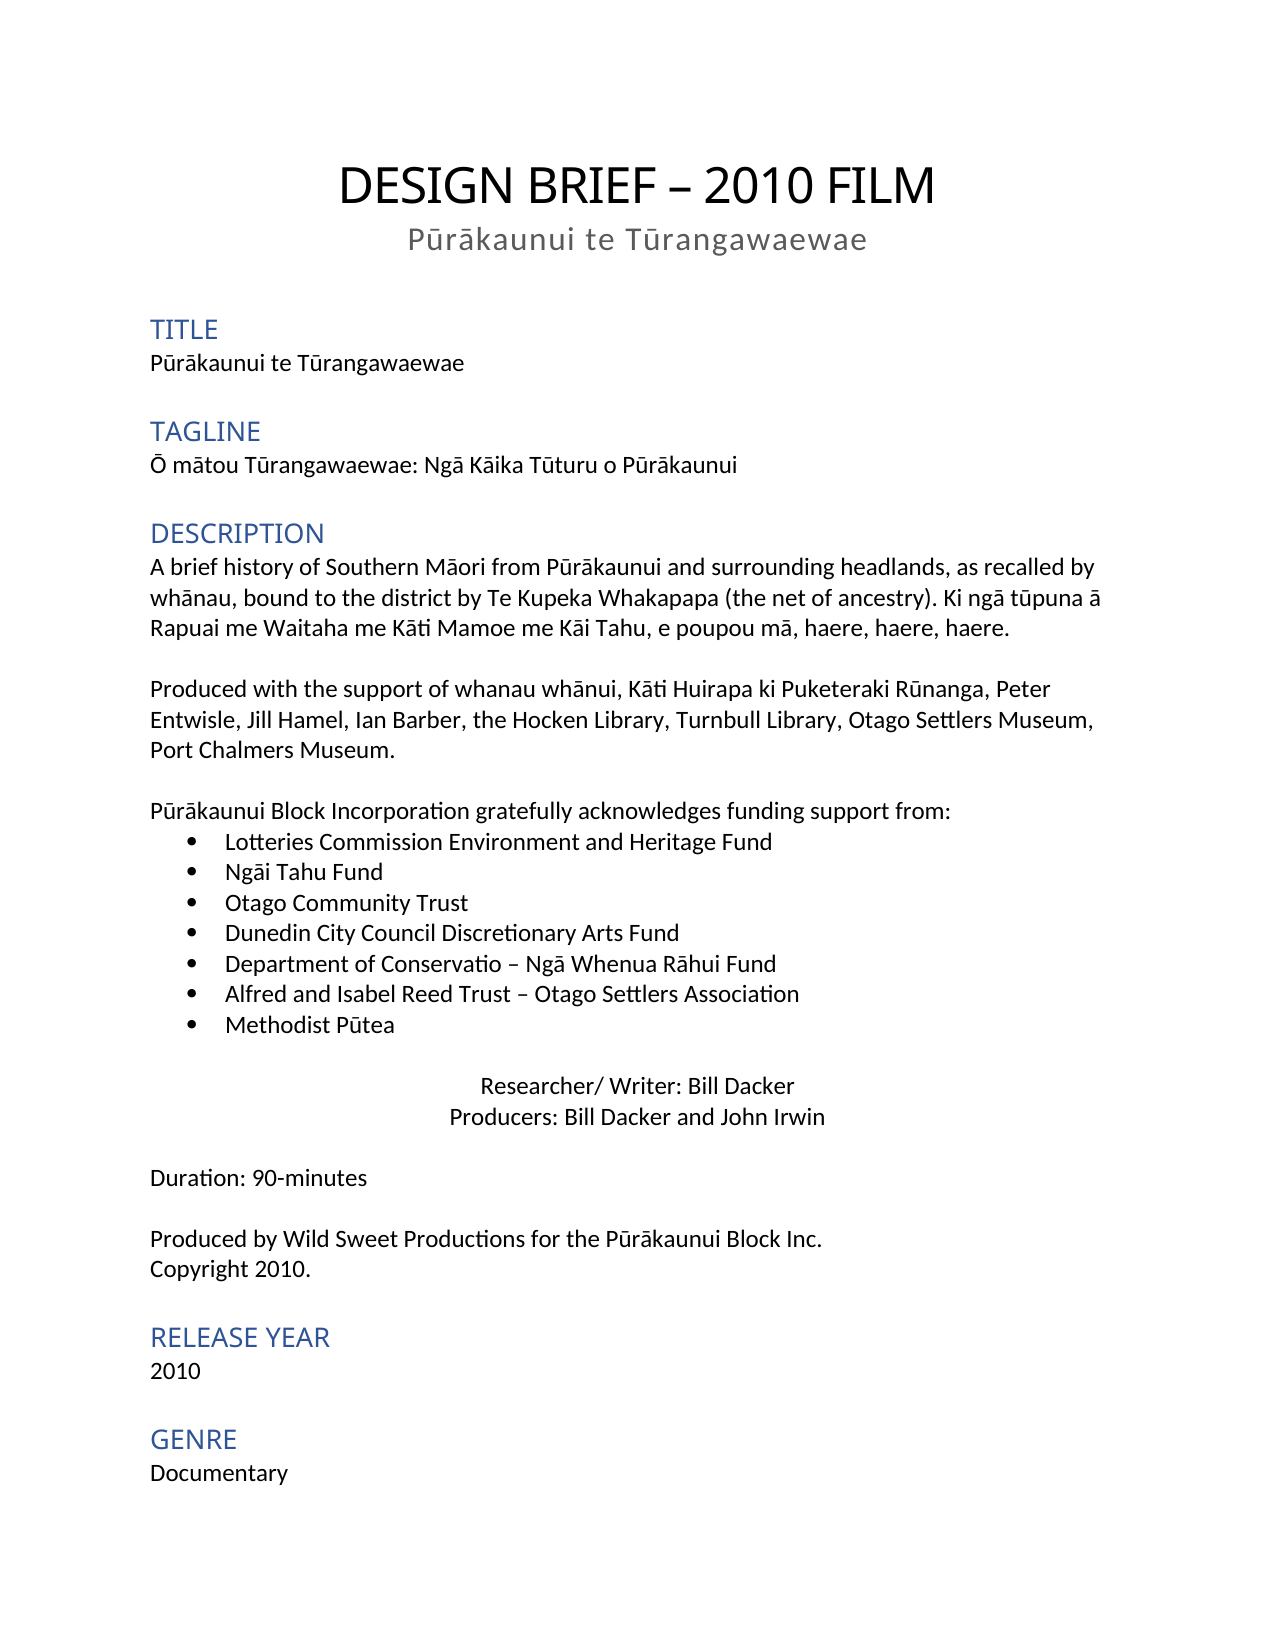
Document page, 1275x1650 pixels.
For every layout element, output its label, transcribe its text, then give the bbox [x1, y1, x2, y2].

text Pūrākaunui te Tūrangawaewae [150, 347, 1125, 378]
text Produced with the support of whanau whānui, Kāti Huirapa ki Puketeraki Rūnanga, Peter Entwisle, Jill Hamel, Ian Barber, the Hocken Library, Turnbull Library, Otago Settlers Museum, Port Chalmers Museum. [150, 673, 1125, 765]
subtitle Pūrākaunui te Tūrangawaewae [150, 218, 1125, 259]
list Otago Community Trust [187, 887, 1125, 917]
text Copyright 2010. [150, 1253, 1125, 1284]
subtitle RELEASE YEAR [150, 1318, 1125, 1355]
list Lotteries Commission Environment and Heritage Fund [187, 826, 1125, 856]
list Dunedin City Council Discretionary Arts Fund [187, 917, 1125, 948]
list Alfred and Isabel Reed Trust – Otago Settlers Association [187, 978, 1125, 1009]
text Ō mātou Tūrangawaewae: Ngā Kāika Tūturu o Pūrākaunui [150, 449, 1125, 480]
text 2010 [150, 1355, 1125, 1386]
text Researcher/ Writer: Bill Dacker [150, 1070, 1125, 1101]
subtitle DESCRIPTION [150, 514, 1125, 551]
subtitle TAGLINE [150, 412, 1125, 449]
text Produced by Wild Sweet Productions for the Pūrākaunui Block Inc. [150, 1223, 1125, 1253]
text Producers: Bill Dacker and John Irwin [150, 1101, 1125, 1131]
title DESIGN BRIEF – 2010 FILM [150, 150, 1125, 218]
subtitle GENRE [150, 1421, 1125, 1457]
list Department of Conservatio – Ngā Whenua Rāhui Fund [187, 948, 1125, 978]
list Methodist Pūtea [187, 1009, 1125, 1039]
text Duration: 90-minutes [150, 1162, 1125, 1192]
list Ngāi Tahu Fund [187, 856, 1125, 887]
text A brief history of Southern Māori from Pūrākaunui and surrounding headlands, as recalled by whānau, bound to the district by Te Kupeka Whakapapa (the net of ancestry). Ki ngā tūpuna ā Rapuai me Waitaha me Kāti Mamoe me Kāi Tahu, e poupou mā, haere, haere, haere. [150, 551, 1125, 643]
text Pūrākaunui Block Incorporation gratefully acknowledges funding support from: [150, 795, 1125, 826]
text Documentary [150, 1457, 1125, 1488]
subtitle TITLE [150, 310, 1125, 347]
